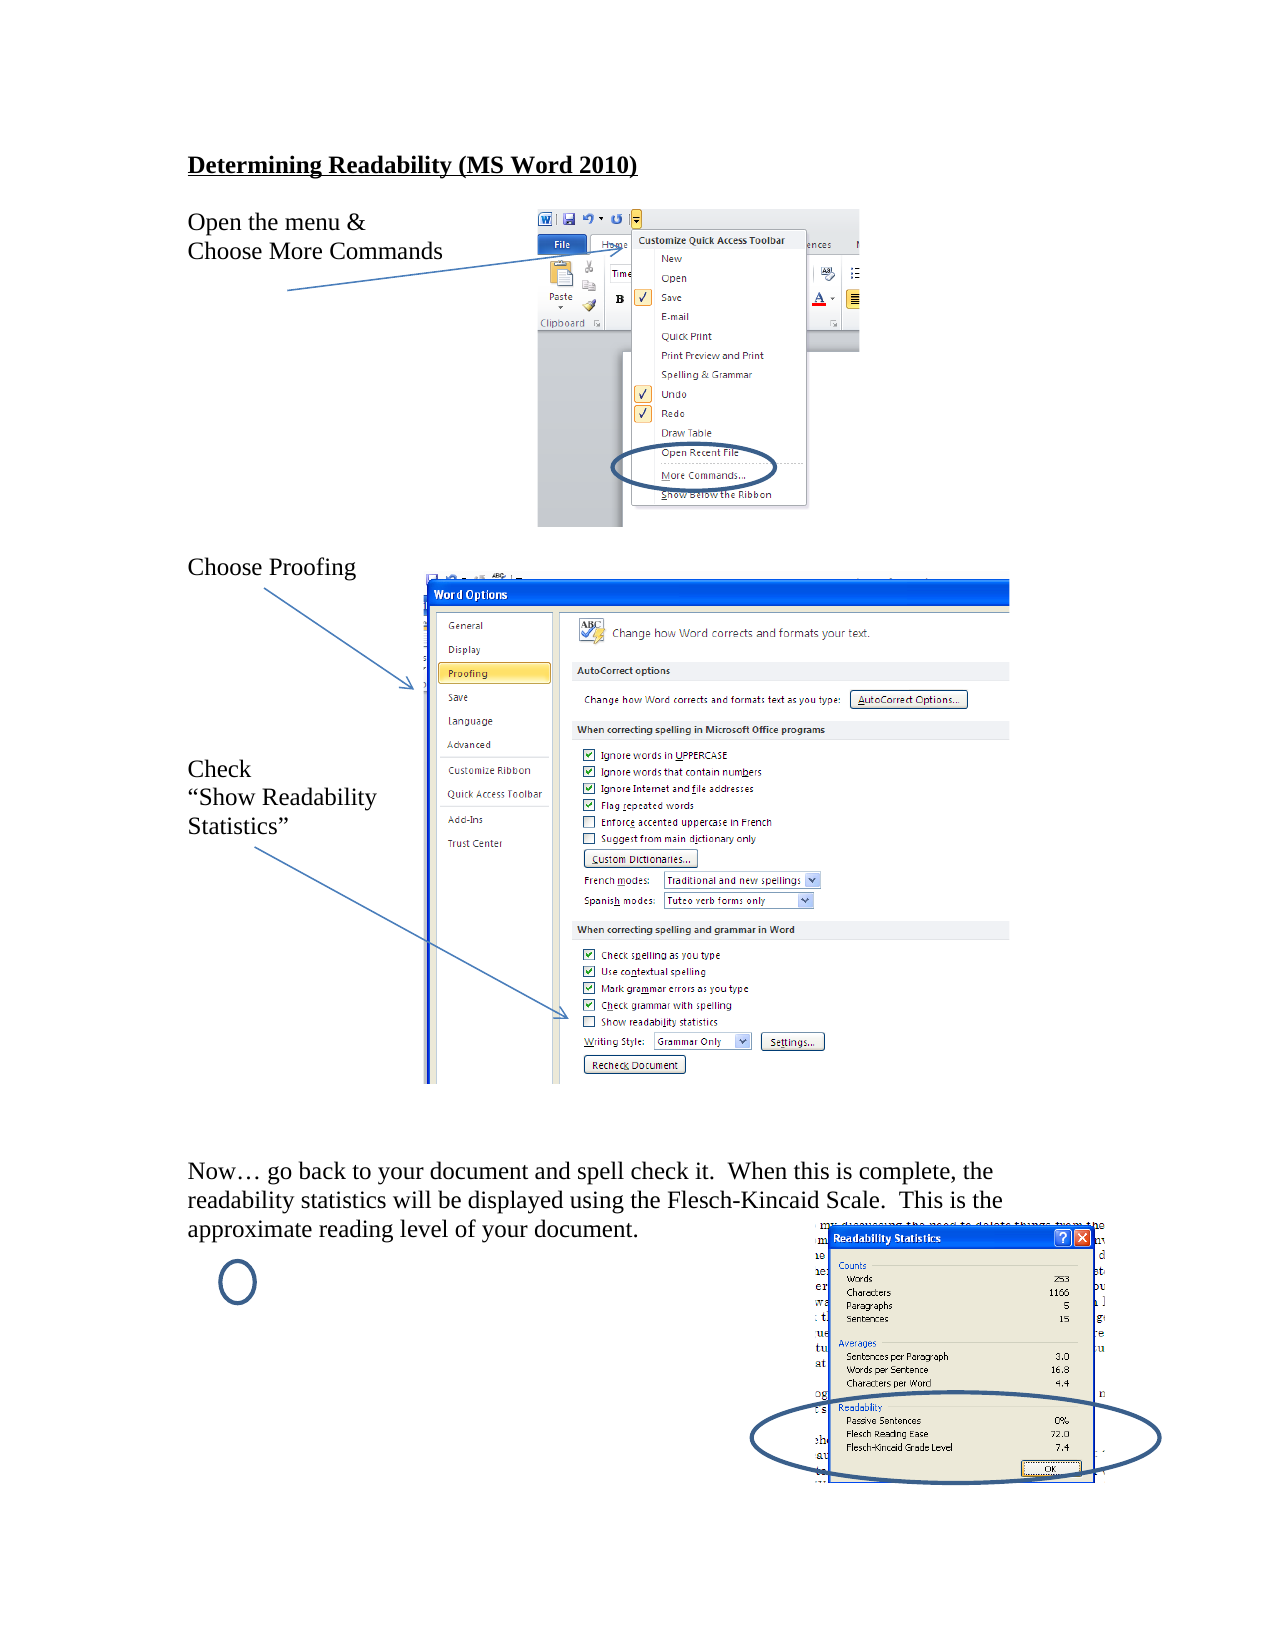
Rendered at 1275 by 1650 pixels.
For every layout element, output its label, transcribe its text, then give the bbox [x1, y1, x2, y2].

text “Show Readability [187, 782, 1087, 811]
picture [815, 1473, 882, 1483]
text Statistics” [187, 811, 1087, 840]
picture [537, 265, 860, 527]
text Check [187, 754, 1087, 782]
text Determining Readability (MS Word 2010) [187, 150, 1087, 179]
picture [815, 1222, 1105, 1404]
text Choose More Commands [187, 236, 1087, 265]
picture [815, 1395, 1105, 1480]
picture [423, 840, 1010, 1084]
picture [423, 581, 1010, 754]
picture [1030, 1471, 1105, 1483]
text Open the menu & [187, 207, 1087, 236]
text Now… go back to your document and spell check it. When this is complete, the readability statistics will be displayed using the Flesch-Kincaid Scale. This is the approximate reading level of your document. [187, 1156, 1087, 1242]
text Choose Proofing [187, 552, 1087, 581]
